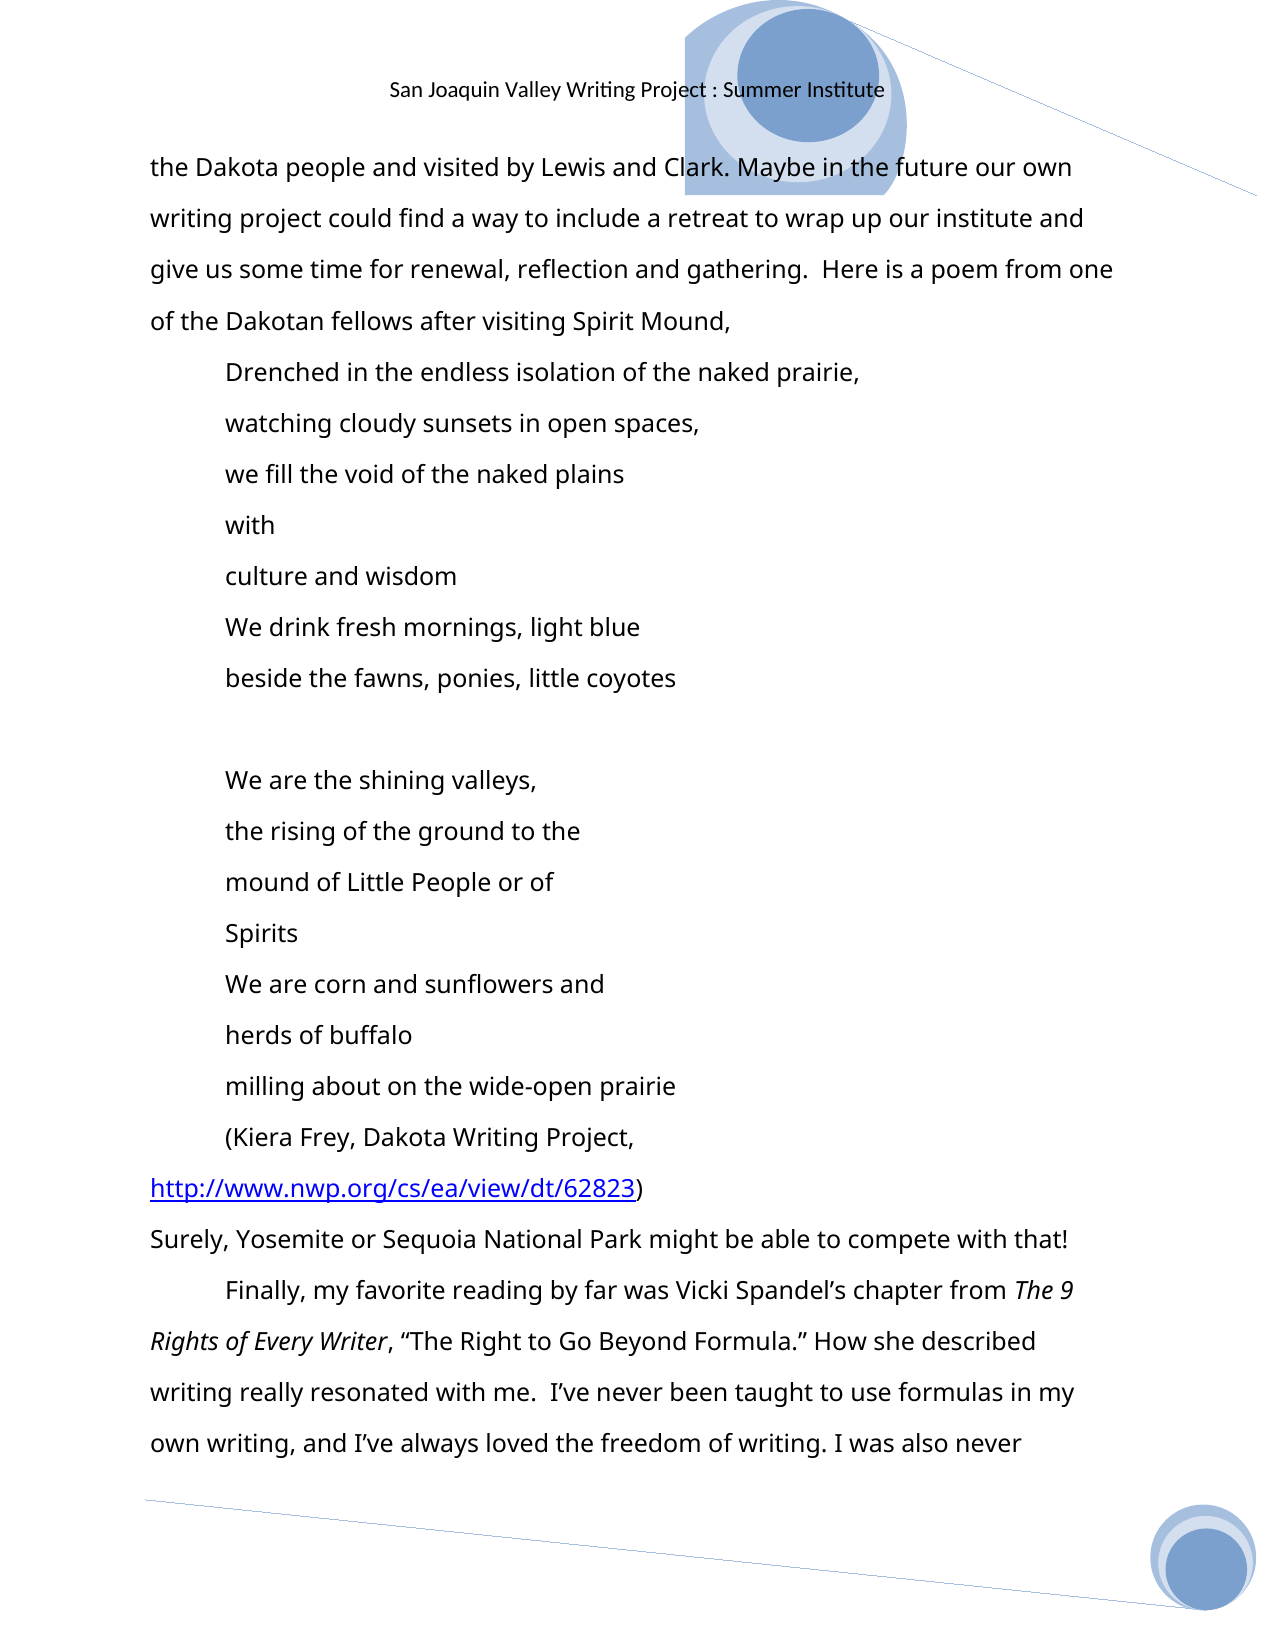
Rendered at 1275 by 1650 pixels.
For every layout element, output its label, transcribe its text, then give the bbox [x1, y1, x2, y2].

text herds of buffalo [150, 1018, 1125, 1052]
text beside the fawns, ponies, little coyotes [150, 660, 1125, 694]
text (Kiera Frey, Dakota Writing Project, http://www.nwp.org/cs/ea/view/dt/62823) [150, 1120, 1125, 1205]
text Surely, Yosemite or Sequoia National Park might be able to compete with that! [150, 1222, 1125, 1256]
text with [150, 507, 1125, 541]
text watching cloudy sunsets in open spaces, [150, 405, 1125, 439]
text Spirits [150, 916, 1125, 950]
text We are corn and sunflowers and [150, 967, 1125, 1001]
text We drink fresh mornings, light blue [150, 609, 1125, 643]
text Drenched in the endless isolation of the naked prairie, [150, 354, 1125, 388]
text we fill the void of the naked plains [150, 456, 1125, 490]
text mound of Little People or of [150, 864, 1125, 899]
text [150, 150, 1125, 337]
text culture and wisdom [150, 558, 1125, 592]
text milling about on the wide-open prairie [150, 1069, 1125, 1103]
text the rising of the ground to the [150, 813, 1125, 848]
text We are the shining valleys, [150, 762, 1125, 797]
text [150, 1273, 1125, 1460]
